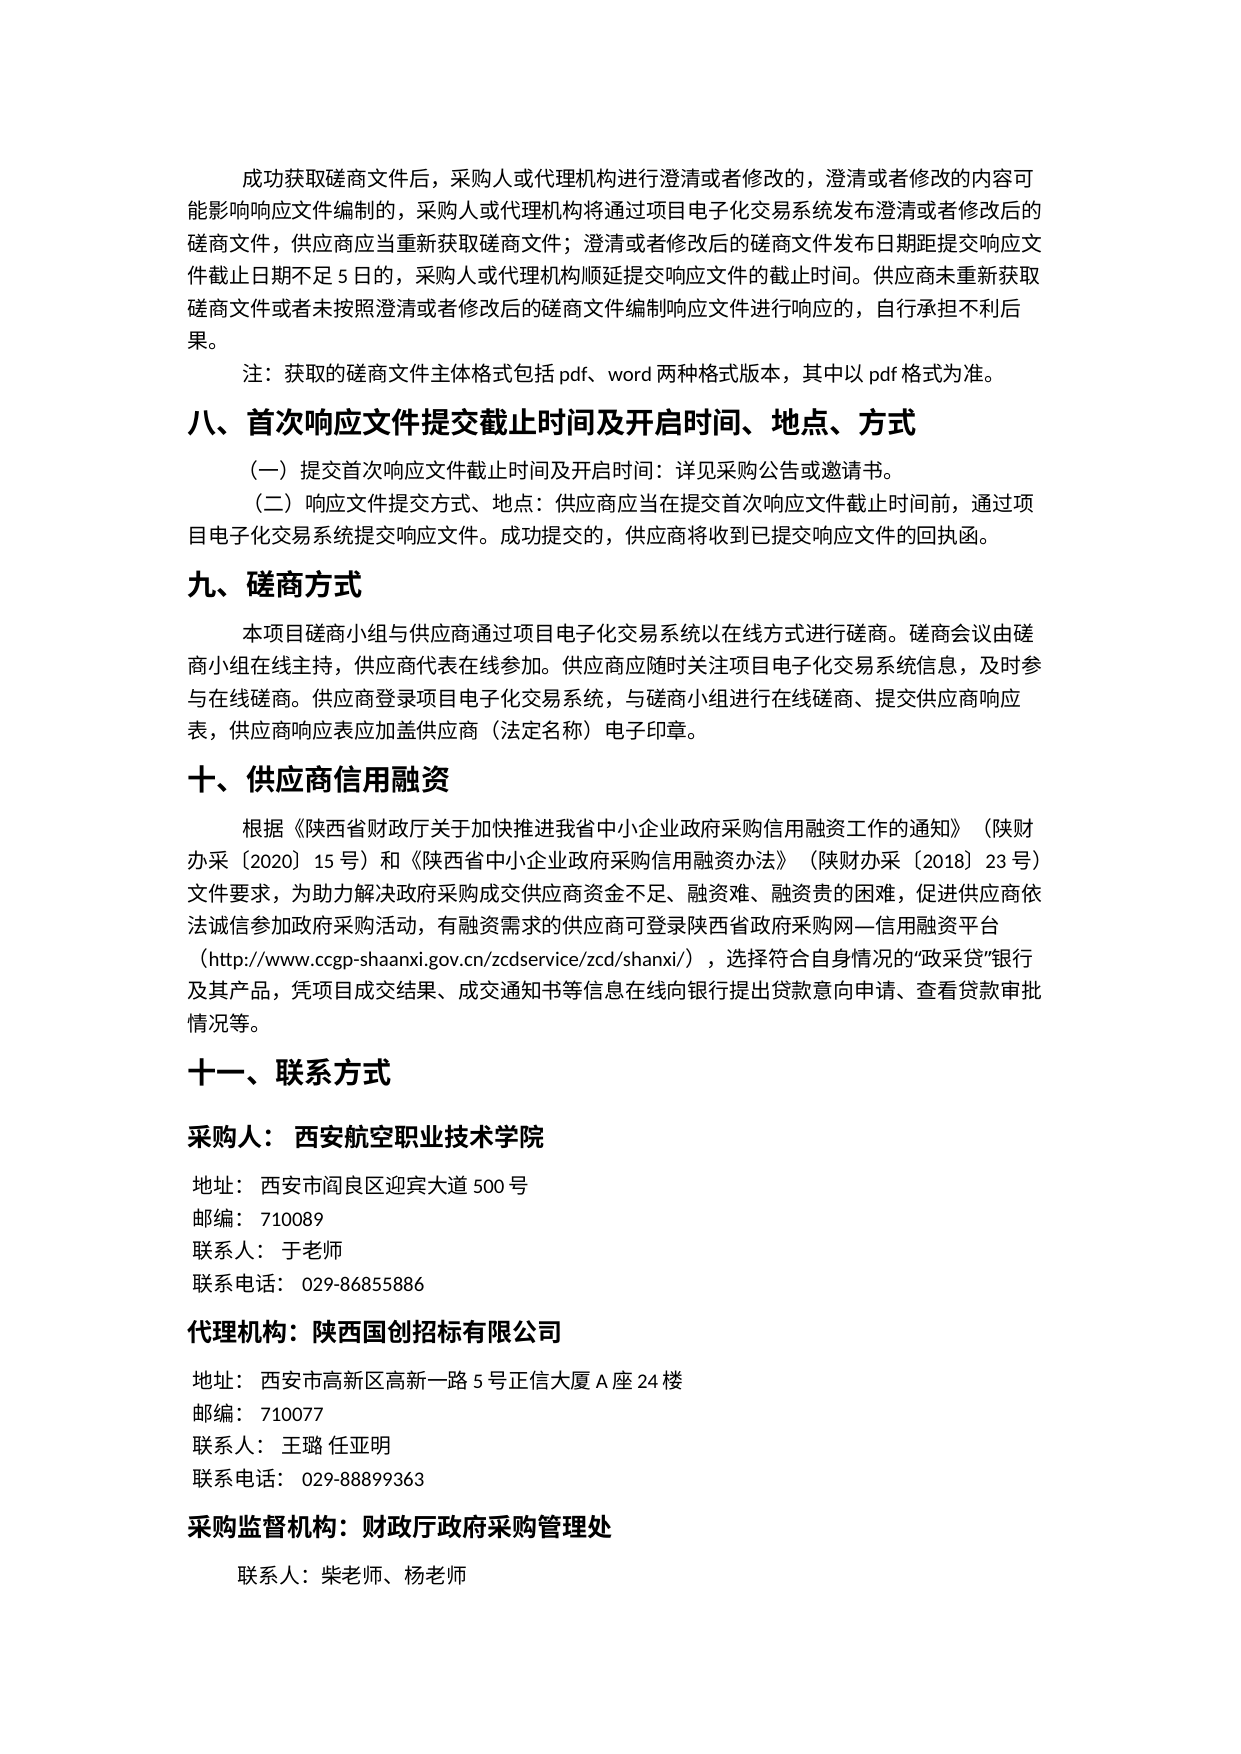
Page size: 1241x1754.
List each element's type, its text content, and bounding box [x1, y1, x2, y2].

text 九、磋商方式 [187, 552, 1053, 617]
text 地址： 西安市阎良区迎宾大道500号 [187, 1169, 1053, 1202]
text 联系人： 于老师 [187, 1234, 1053, 1267]
text 代理机构：陕西国创招标有限公司 [187, 1299, 1053, 1364]
text 联系电话： 029-86855886 [187, 1267, 1053, 1299]
text 十、供应商信用融资 [187, 747, 1053, 812]
text 注：获取的磋商文件主体格式包括pdf、word两种格式版本，其中以pdf格式为准。 [187, 357, 1053, 389]
text 根据《陕西省财政厅关于加快推进我省中小企业政府采购信用融资工作的通知》（陕财办采〔2020〕15 号）和《陕西省中小企业政府采购信用融资办法》（陕财办采〔2018〕23 号）文件要求，为助力解决政府采购成交供应商资金不足、融资难、融资贵的困难，促进供应商依法诚信参加政府采购活动，有融资需求的供应商可登录陕西省政府釆购网—信用融资平台（http://www.ccgp-shaanxi.gov.cn/zcdservice/zcd/shanxi/），选择符合自身情况的“政采贷”银行及其产品，凭项目成交结果、成交通知书等信息在线向银行提出贷款意向申请、查看贷款审批情况等。 [187, 812, 1053, 1039]
text 邮编： 710077 [187, 1397, 1053, 1429]
text 邮编： 710089 [187, 1202, 1053, 1234]
text 十一、联系方式 [187, 1039, 1053, 1104]
text 联系人： 王璐 任亚明 [187, 1429, 1053, 1462]
text 采购人： 西安航空职业技术学院 [187, 1104, 1053, 1169]
text （一）提交首次响应文件截止时间及开启时间：详见采购公告或邀请书。 [187, 454, 1053, 487]
text 联系电话： 029-88899363 [187, 1462, 1053, 1494]
text 本项目磋商小组与供应商通过项目电子化交易系统以在线方式进行磋商。磋商会议由磋商小组在线主持，供应商代表在线参加。供应商应随时关注项目电子化交易系统信息，及时参与在线磋商。供应商登录项目电子化交易系统，与磋商小组进行在线磋商、提交供应商响应表，供应商响应表应加盖供应商（法定名称）电子印章。 [187, 617, 1053, 747]
text 地址： 西安市高新区高新一路5号正信大厦A座24楼 [187, 1364, 1053, 1397]
text （二）响应文件提交方式、地点：供应商应当在提交首次响应文件截止时间前，通过项目电子化交易系统提交响应文件。成功提交的，供应商将收到已提交响应文件的回执函。 [187, 487, 1053, 552]
text 联系人：柴老师、杨老师 [187, 1559, 1053, 1592]
text 八、首次响应文件提交截止时间及开启时间、地点、方式 [187, 389, 1053, 454]
text 成功获取磋商文件后，采购人或代理机构进行澄清或者修改的，澄清或者修改的内容可能影响响应文件编制的，采购人或代理机构将通过项目电子化交易系统发布澄清或者修改后的磋商文件，供应商应当重新获取磋商文件；澄清或者修改后的磋商文件发布日期距提交响应文件截止日期不足5日的，采购人或代理机构顺延提交响应文件的截止时间。供应商未重新获取磋商文件或者未按照澄清或者修改后的磋商文件编制响应文件进行响应的，自行承担不利后果。 [187, 162, 1053, 357]
text 采购监督机构：财政厅政府采购管理处 [187, 1494, 1053, 1559]
